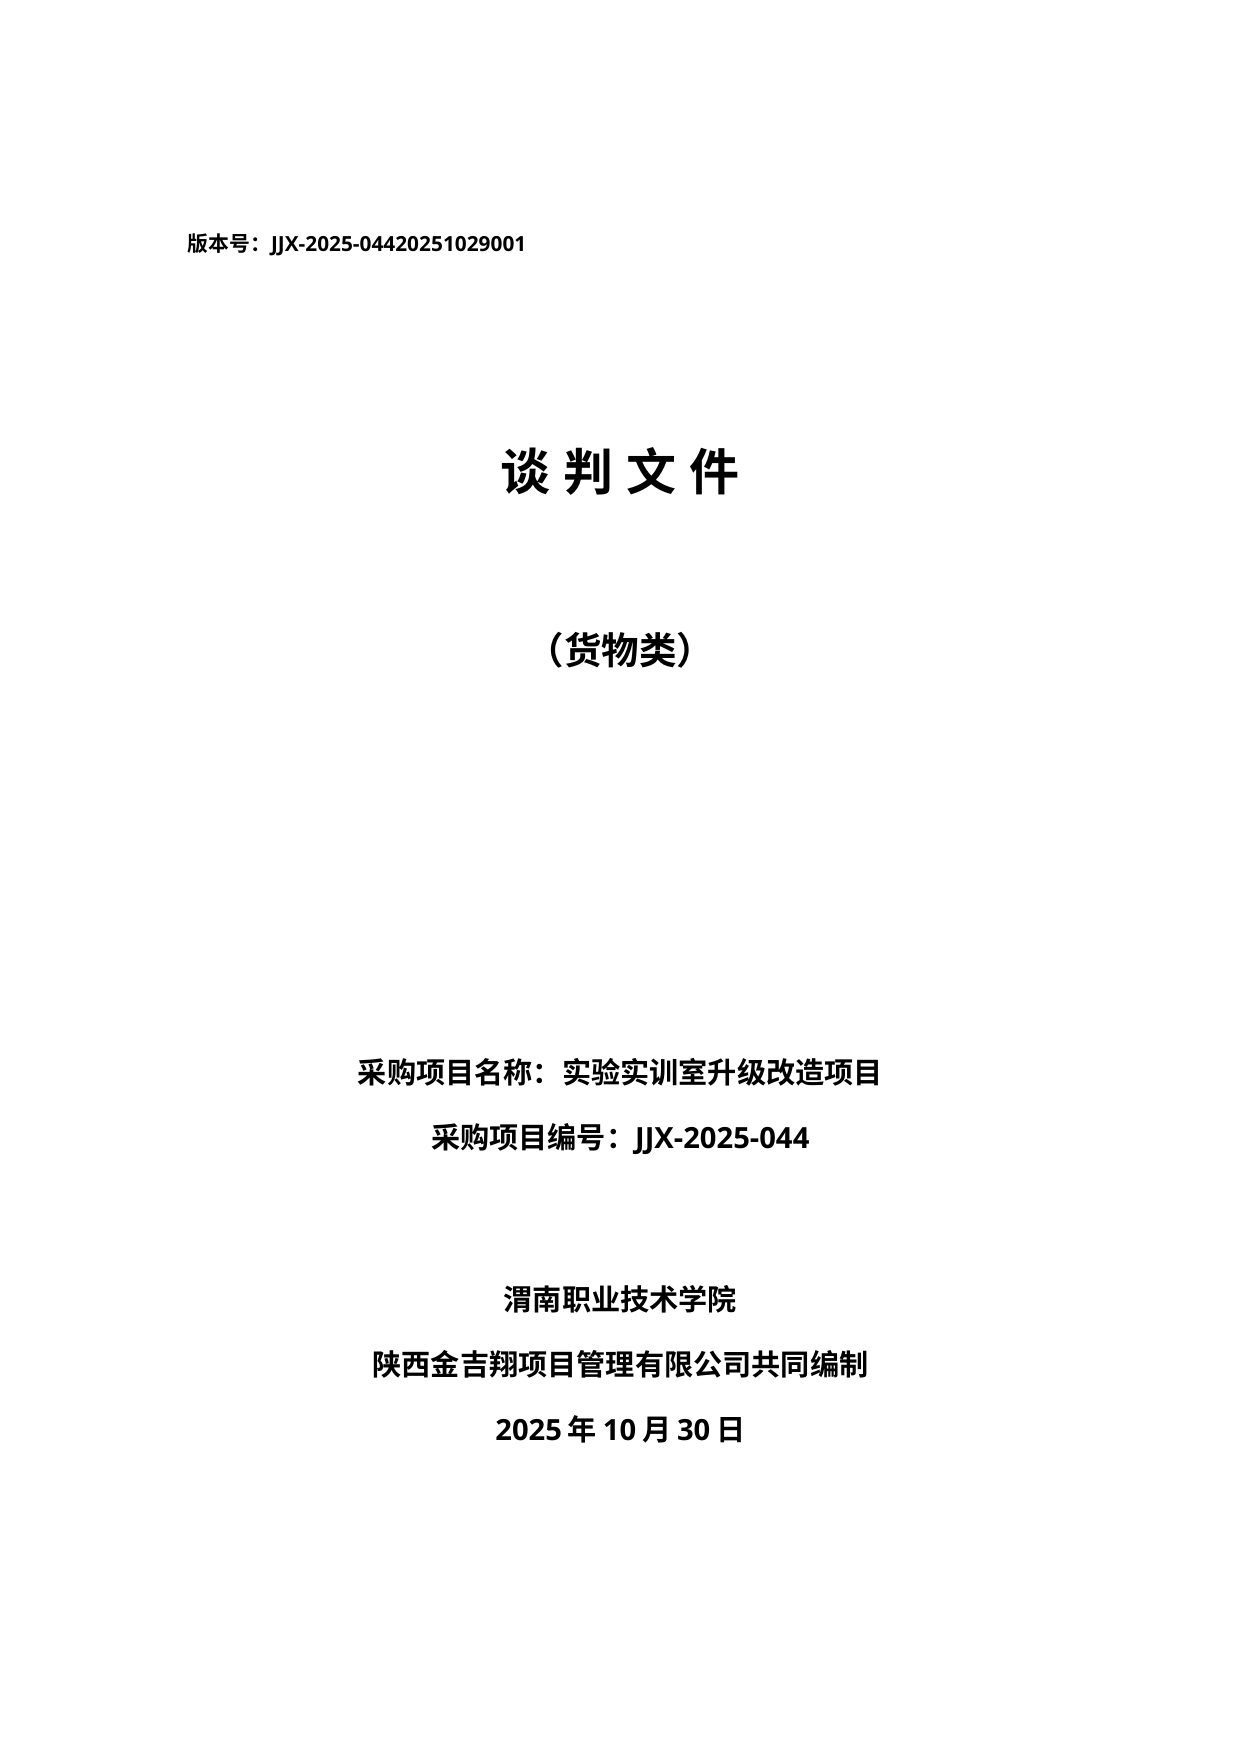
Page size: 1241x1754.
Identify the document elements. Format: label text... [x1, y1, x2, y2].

text 版本号：JJX-2025-04420251029001 [187, 227, 1053, 422]
text 采购项目编号：JJX-2025-044 [187, 1104, 1053, 1267]
text 渭南职业技术学院 [187, 1267, 1053, 1332]
text 2025年10月30日 [187, 1397, 1053, 1462]
text 谈 判 文 件 [187, 422, 1053, 617]
text 陕西金吉翔项目管理有限公司共同编制 [187, 1332, 1053, 1397]
text （货物类） [187, 617, 1053, 1039]
text 采购项目名称：实验实训室升级改造项目 [187, 1039, 1053, 1104]
